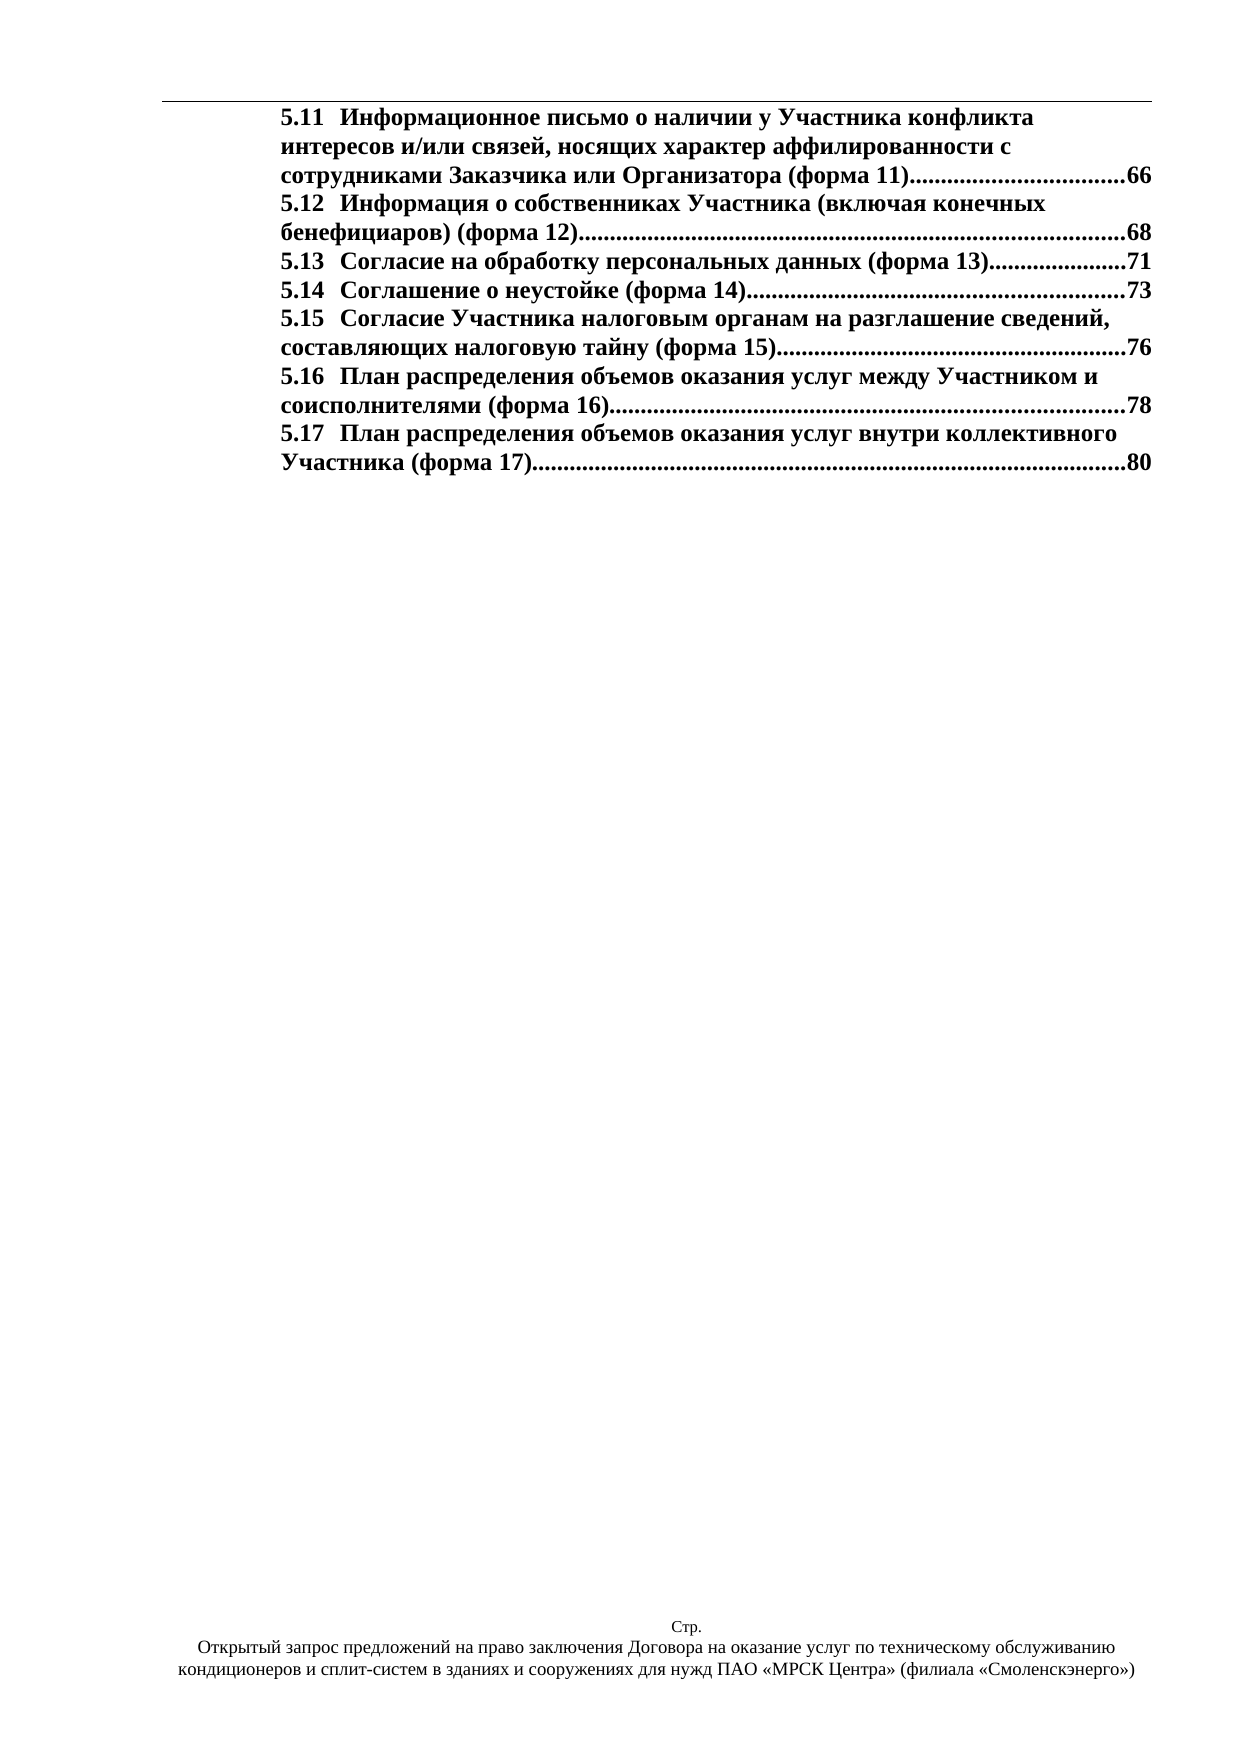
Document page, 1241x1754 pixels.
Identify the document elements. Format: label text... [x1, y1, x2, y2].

text 5.16 План распределения объемов оказания услуг между Участником и соисполнителями (форма 16) 78 [280, 361, 1133, 418]
text 5.15 Согласие Участника налоговым органам на разглашение сведений, составляющих налоговую тайну (форма 15) 76 [280, 303, 1133, 361]
text 5.13 Согласие на обработку персональных данных (форма 13) 71 [280, 246, 1133, 275]
text 5.11 Информационное письмо о наличии у Участника конфликта интересов и/или связей, носящих характер аффилированности с сотрудниками Заказчика или Организатора (форма 11) 66 [280, 102, 1133, 188]
text 5.17 План распределения объемов оказания услуг внутри коллективного Участника (форма 17) 80 [280, 418, 1133, 476]
text 5.12 Информация о собственниках Участника (включая конечных бенефициаров) (форма 12) 68 [280, 188, 1133, 246]
text 5.14 Соглашение о неустойке (форма 14) 73 [280, 275, 1133, 303]
